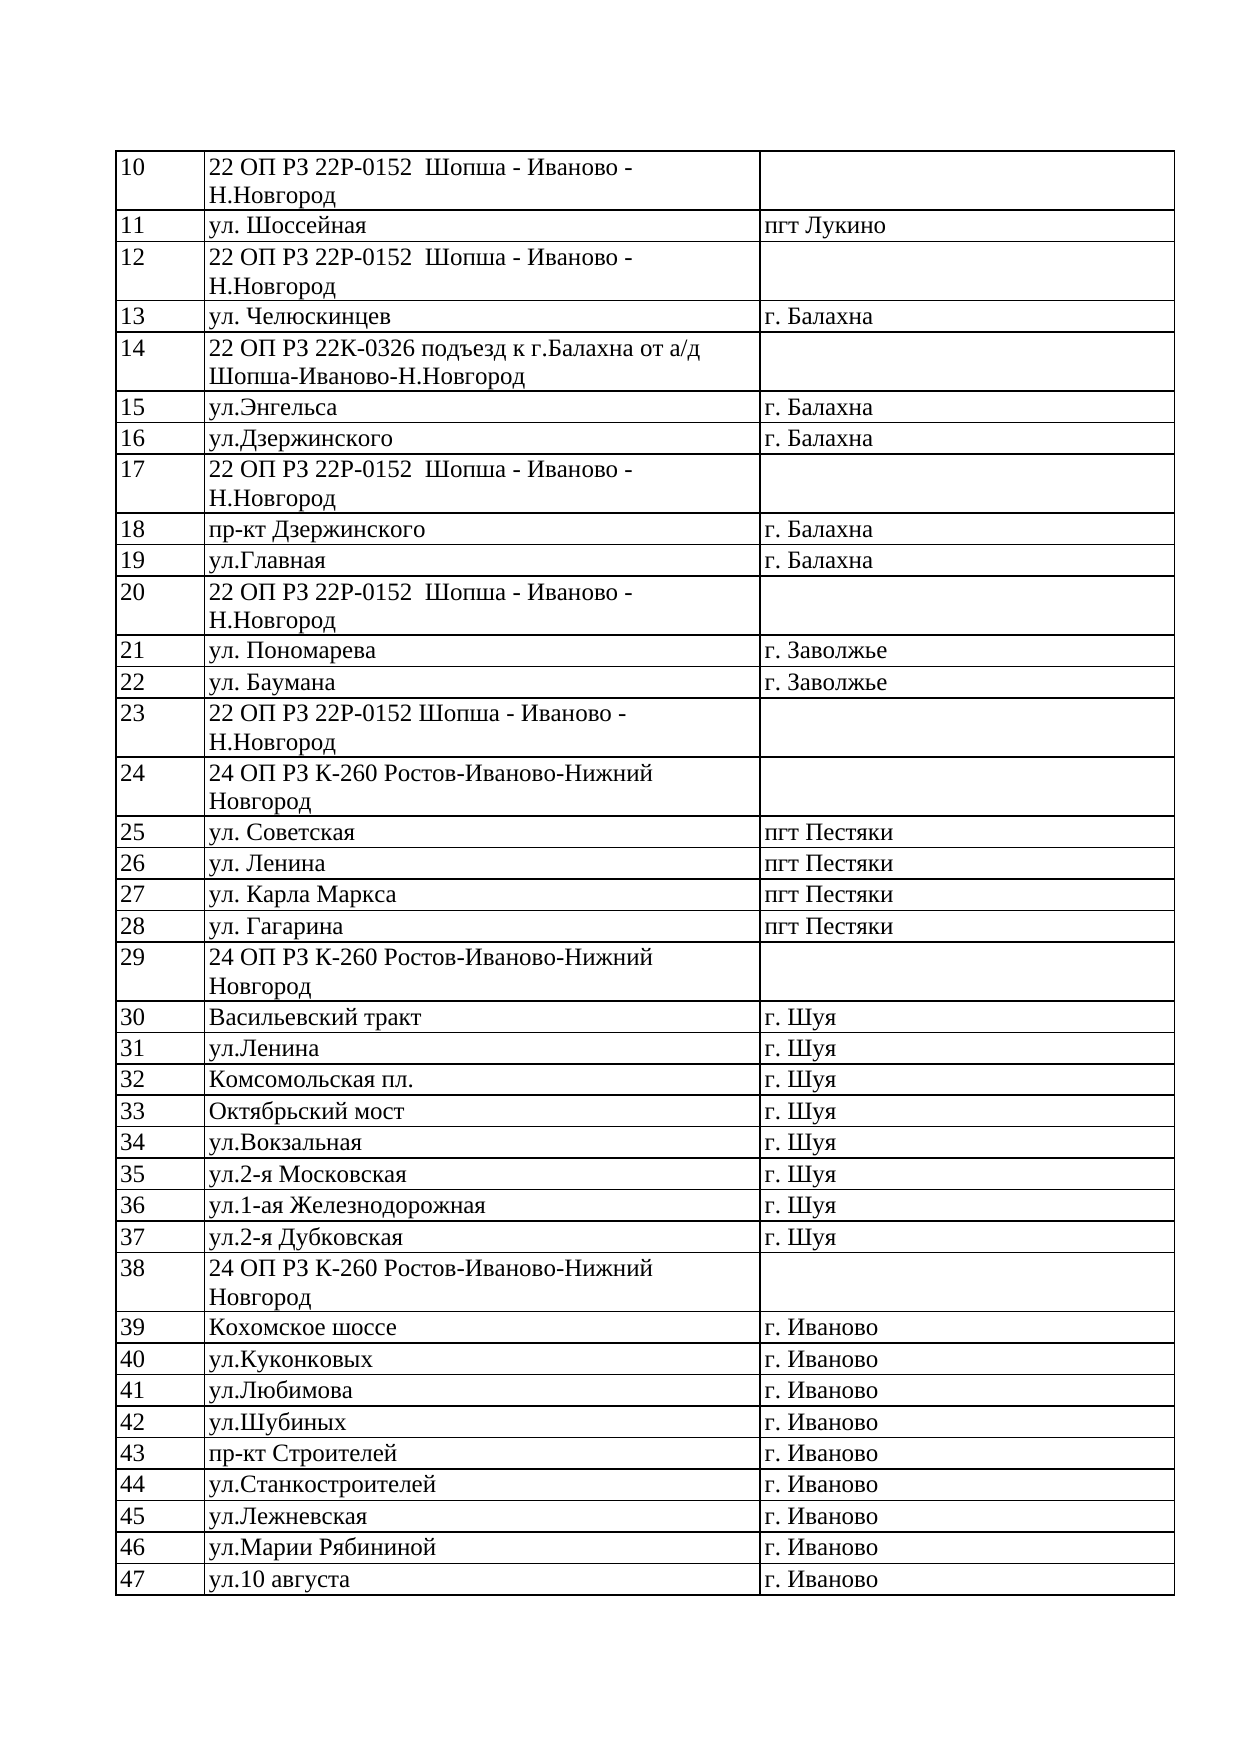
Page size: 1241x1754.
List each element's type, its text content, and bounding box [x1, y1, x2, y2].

table_cell ул.2-я Дубковская [205, 1222, 759, 1252]
table_cell 21 [117, 636, 204, 666]
table_cell ул. Советская [205, 817, 759, 847]
table_cell ул.Любимова [205, 1375, 759, 1405]
table_cell 35 [117, 1159, 204, 1189]
table_cell г. Иваново [761, 1470, 1174, 1499]
table_cell г. Шуя [761, 1159, 1174, 1189]
table_cell 12 [117, 242, 204, 299]
table_cell г. Иваново [761, 1564, 1174, 1594]
table_cell г. Балахна [761, 392, 1174, 422]
table_cell 44 [117, 1470, 204, 1499]
table_cell 17 [117, 455, 204, 512]
table_cell [761, 699, 1174, 756]
table_cell ул. Пономарева [205, 636, 759, 666]
table_cell 30 [117, 1002, 204, 1031]
table_cell 24 ОП РЗ К-260 Ростов-Иваново-Нижний Новгород [205, 1253, 759, 1311]
table_cell ул. Карла Маркса [205, 880, 759, 909]
table_cell 41 [117, 1375, 204, 1405]
table_cell 16 [117, 423, 204, 453]
table_cell 22 [117, 667, 204, 697]
table_cell ул. Челюскинцев [205, 301, 759, 331]
table_cell пгт Пестяки [761, 911, 1174, 941]
table_cell ул.Энгельса [205, 392, 759, 422]
table_cell 31 [117, 1033, 204, 1063]
table_cell [761, 577, 1174, 634]
table_cell ул.1-ая Железнодорожная [205, 1190, 759, 1220]
table_cell г. Иваново [761, 1375, 1174, 1405]
table_cell ул. Шоссейная [205, 211, 759, 241]
table_cell [761, 242, 1174, 299]
table_cell 46 [117, 1533, 204, 1562]
table_cell 23 [117, 699, 204, 756]
table_cell 22 ОП РЗ 22К-0326 подъезд к г.Балахна от а/д Шопша-Иваново-Н.Новгород [205, 333, 759, 390]
table_cell 22 ОП РЗ 22Р-0152 Шопша - Иваново - Н.Новгород [205, 455, 759, 512]
table_cell г. Иваново [761, 1312, 1174, 1342]
table_cell 13 [117, 301, 204, 331]
table_cell г. Балахна [761, 301, 1174, 331]
table_cell пгт Пестяки [761, 880, 1174, 909]
table_cell г. Шуя [761, 1033, 1174, 1063]
table_cell 11 [117, 211, 204, 241]
table_cell г. Шуя [761, 1002, 1174, 1031]
table_cell [761, 455, 1174, 512]
table_cell 34 [117, 1127, 204, 1157]
table_cell ул. Ленина [205, 848, 759, 878]
table_cell 22 ОП РЗ 22Р-0152 Шопша - Иваново - Н.Новгород [205, 242, 759, 299]
table_cell 18 [117, 514, 204, 543]
table_cell 36 [117, 1190, 204, 1220]
table_cell г. Шуя [761, 1222, 1174, 1252]
table_cell [761, 1253, 1174, 1311]
table_cell 28 [117, 911, 204, 941]
table_cell 10 [117, 152, 204, 209]
table_cell пр-кт Строителей [205, 1438, 759, 1468]
table_cell 22 ОП РЗ 22Р-0152 Шопша - Иваново - Н.Новгород [205, 152, 759, 209]
table_cell 20 [117, 577, 204, 634]
table_cell ул.Куконковых [205, 1344, 759, 1374]
table_cell г. Заволжье [761, 636, 1174, 666]
table_cell 32 [117, 1065, 204, 1094]
table_cell ул.Дзержинского [205, 423, 759, 453]
table_cell 40 [117, 1344, 204, 1374]
table_cell г. Шуя [761, 1096, 1174, 1126]
table_cell г. Шуя [761, 1190, 1174, 1220]
table_cell [761, 333, 1174, 390]
table_cell 24 ОП РЗ К-260 Ростов-Иваново-Нижний Новгород [205, 943, 759, 1000]
table_cell 43 [117, 1438, 204, 1468]
table_cell ул.Марии Рябининой [205, 1533, 759, 1562]
table_cell г. Заволжье [761, 667, 1174, 697]
table_cell пгт Пестяки [761, 817, 1174, 847]
table_cell ул.Шубиных [205, 1407, 759, 1437]
table_cell 14 [117, 333, 204, 390]
table_cell г. Иваново [761, 1438, 1174, 1468]
table_cell 29 [117, 943, 204, 1000]
table_cell [761, 152, 1174, 209]
table_cell г. Балахна [761, 514, 1174, 543]
table_cell 33 [117, 1096, 204, 1126]
table_cell ул.10 августа [205, 1564, 759, 1594]
table_cell Комсомольская пл. [205, 1065, 759, 1094]
table_cell пр-кт Дзержинского [205, 514, 759, 543]
table_cell Кохомское шоссе [205, 1312, 759, 1342]
table_cell ул.Станкостроителей [205, 1470, 759, 1499]
table_cell 24 [117, 758, 204, 815]
table_cell 47 [117, 1564, 204, 1594]
table_cell ул.Лежневская [205, 1501, 759, 1531]
table_cell 19 [117, 545, 204, 575]
table_cell г. Иваново [761, 1344, 1174, 1374]
table_cell г. Иваново [761, 1407, 1174, 1437]
table_cell 45 [117, 1501, 204, 1531]
table_cell г. Шуя [761, 1127, 1174, 1157]
table_cell ул. Гагарина [205, 911, 759, 941]
table_cell 27 [117, 880, 204, 909]
table_cell Октябрьский мост [205, 1096, 759, 1126]
table_cell г. Шуя [761, 1065, 1174, 1094]
table_cell [761, 758, 1174, 815]
table_cell Васильевский тракт [205, 1002, 759, 1031]
table_cell 42 [117, 1407, 204, 1437]
table_cell [761, 943, 1174, 1000]
table_cell 26 [117, 848, 204, 878]
table_cell ул.Главная [205, 545, 759, 575]
table_cell 15 [117, 392, 204, 422]
table_cell г. Иваново [761, 1501, 1174, 1531]
table_cell 24 ОП РЗ К-260 Ростов-Иваново-Нижний Новгород [205, 758, 759, 815]
table_cell 37 [117, 1222, 204, 1252]
table_cell 25 [117, 817, 204, 847]
table_cell ул.Вокзальная [205, 1127, 759, 1157]
table_cell ул.2-я Московская [205, 1159, 759, 1189]
table_cell г. Балахна [761, 545, 1174, 575]
table_cell пгт Пестяки [761, 848, 1174, 878]
table_cell ул. Баумана [205, 667, 759, 697]
table_cell ул.Ленина [205, 1033, 759, 1063]
table_cell пгт Лукино [761, 211, 1174, 241]
table_cell 38 [117, 1253, 204, 1311]
table_cell г. Иваново [761, 1533, 1174, 1562]
table_cell 39 [117, 1312, 204, 1342]
table_cell 22 ОП РЗ 22Р-0152 Шопша - Иваново - Н.Новгород [205, 577, 759, 634]
table_cell 22 ОП РЗ 22Р-0152 Шопша - Иваново - Н.Новгород [205, 699, 759, 756]
table_cell г. Балахна [761, 423, 1174, 453]
